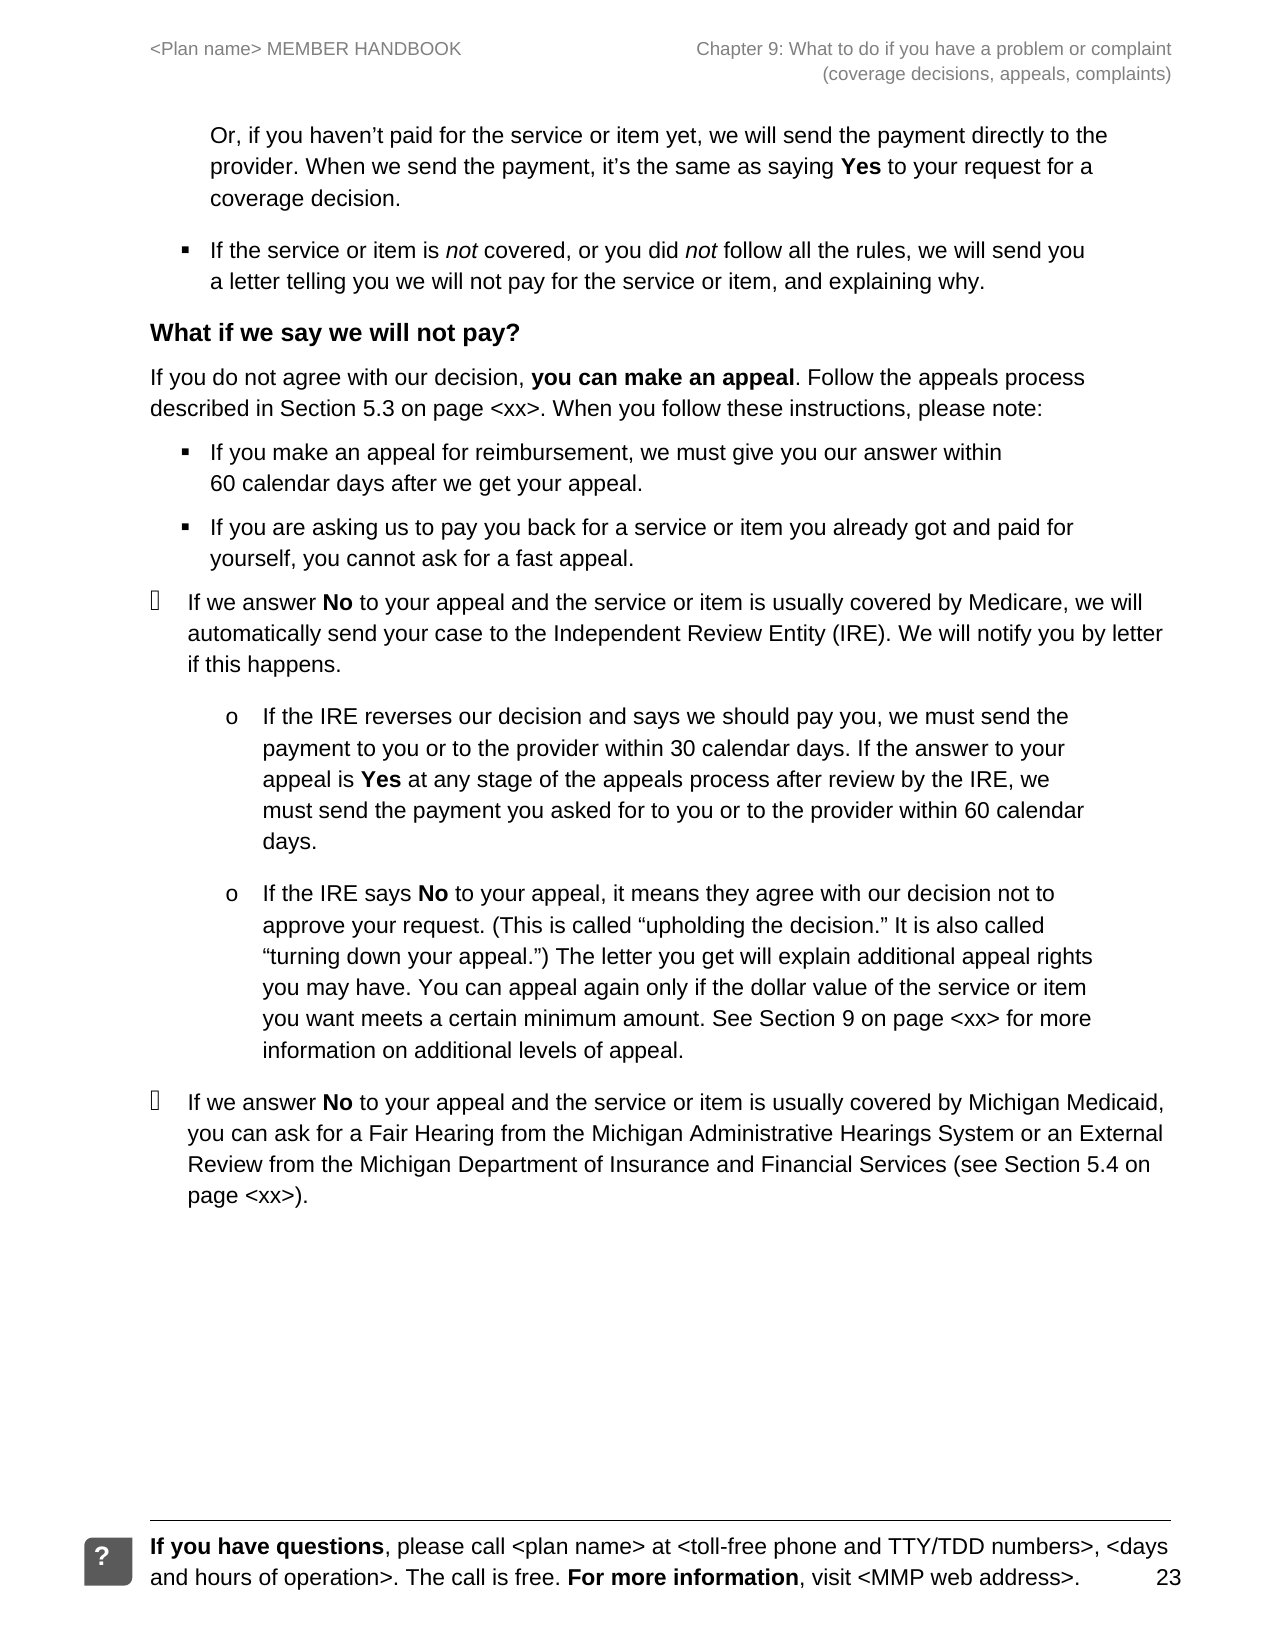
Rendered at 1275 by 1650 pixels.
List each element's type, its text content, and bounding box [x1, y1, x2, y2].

text If you do not agree with our decision, you can make an appeal. Follow the appeals process described in Section 5.3 on page <xx>. When you follow these instructions, please note: [150, 360, 1096, 423]
list If you make an appeal for reimbursement, we must give you our answer within 60 calendar days after we get your appeal. [180, 435, 1096, 498]
list If the service or item is not covered, or you did not follow all the rules, we will send you a letter telling you we will not pay for the service or item, and explaining why. [180, 233, 1096, 296]
subtitle What if we say we will not pay? [150, 316, 1096, 348]
list If you are asking us to pay you back for a service or item you already got and paid for yourself, you cannot ask for a fast appeal. [180, 510, 1096, 573]
list If the IRE reverses our decision and says we should pay you, we must send the payment to you or to the provider within 30 calendar days. If the answer to your appeal is Yes at any stage of the appeals process after review by the IRE, we must send the payment you asked for to you or to the provider within 60 calendar days. [225, 700, 1096, 856]
list If the IRE says No to your appeal, it means they agree with our decision not to approve your request. (This is called “upholding the decision.” It is also called “turning down your appeal.”) The letter you get will explain additional appeal rights you may have. You can appeal again only if the dollar value of the service or item you want meets a certain minimum amount. See Section 9 on page <xx> for more information on additional levels of appeal. [225, 877, 1096, 1064]
text If we answer No to your appeal and the service or item is usually covered by Medicare, we will automatically send your case to the Independent Review Entity (IRE). We will notify you by letter if this happens. [150, 585, 1171, 679]
text Or, if you haven’t paid for the service or item yet, we will send the payment directly to the provider. When we send the payment, it’s the same as saying Yes to your request for a coverage decision. [210, 118, 1171, 212]
text If we answer No to your appeal and the service or item is usually covered by Michigan Medicaid, you can ask for a Fair Hearing from the Michigan Administrative Hearings System or an External Review from the Michigan Department of Insurance and Financial Services (see Section 5.4 on page <xx>). [150, 1085, 1171, 1210]
